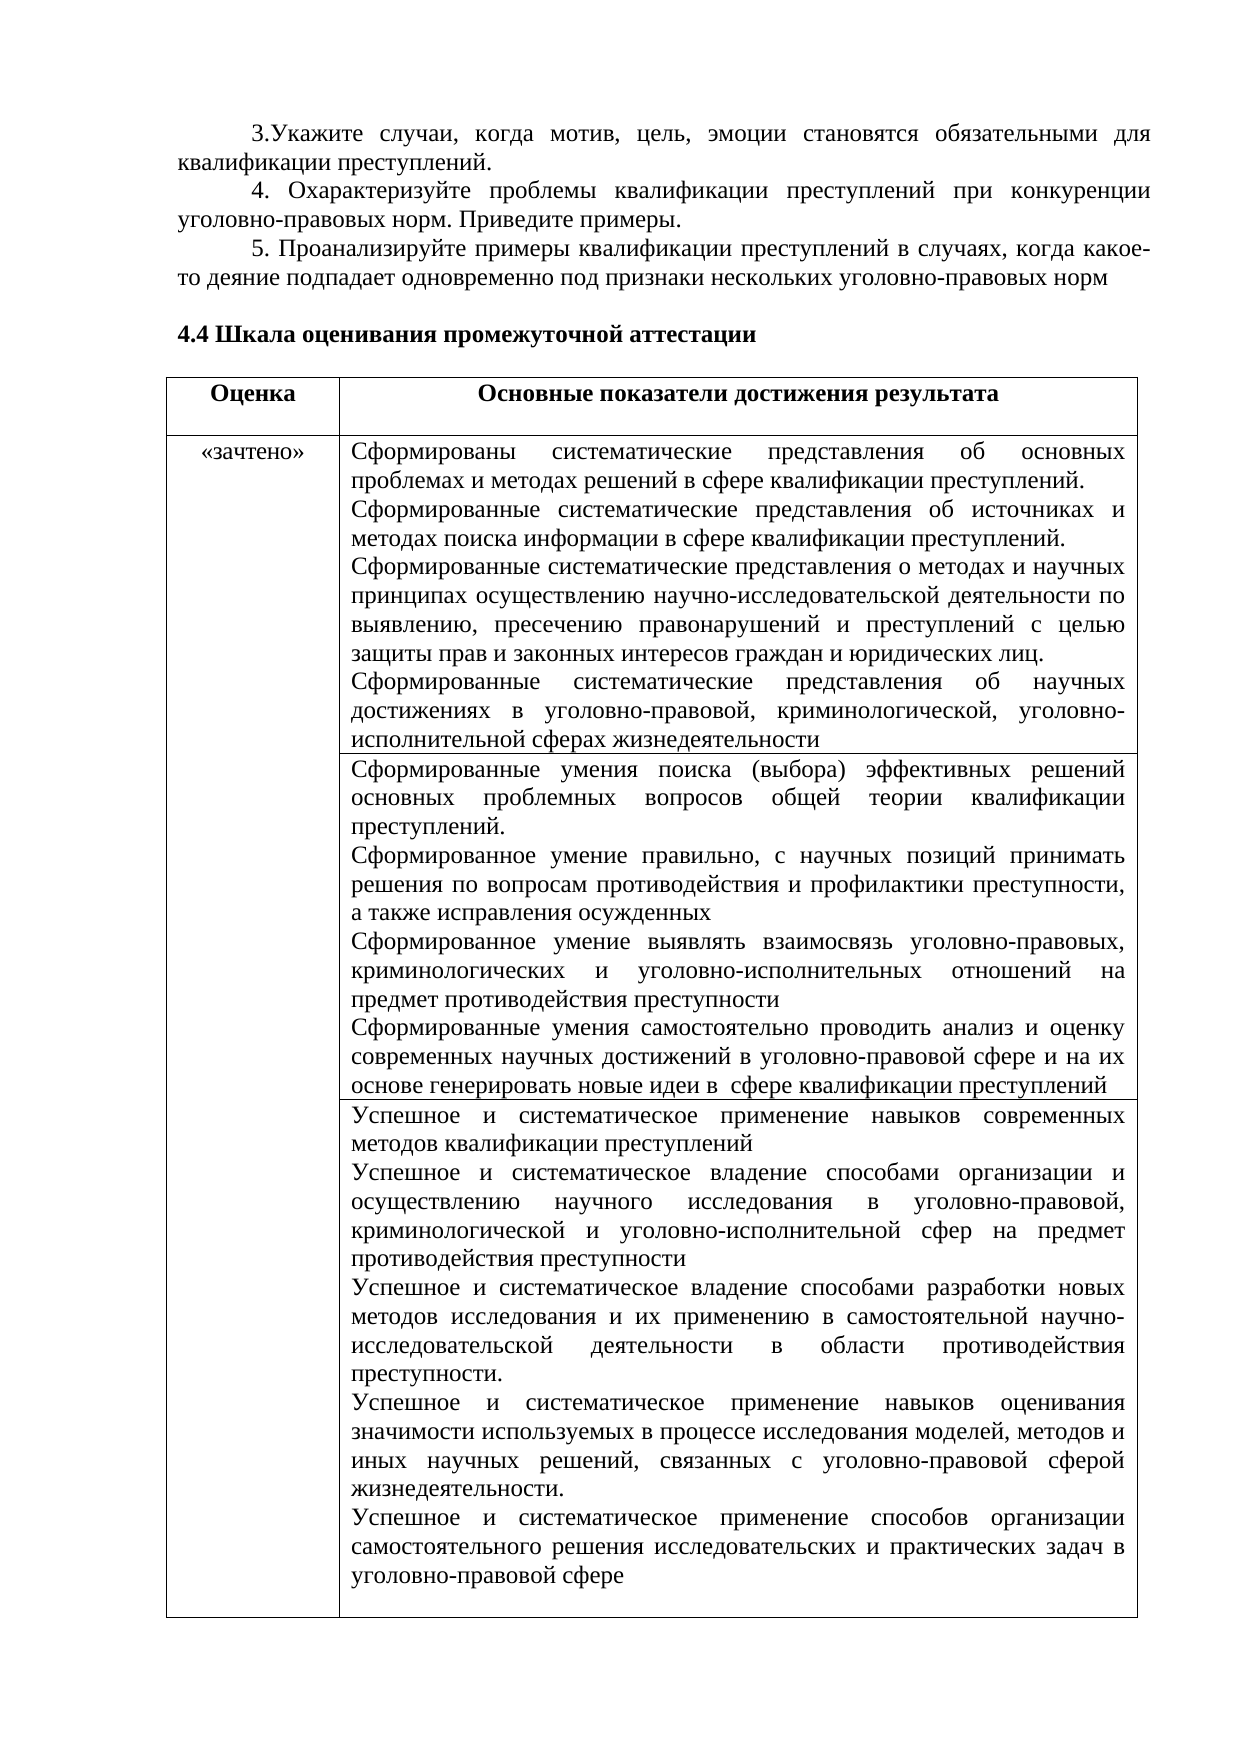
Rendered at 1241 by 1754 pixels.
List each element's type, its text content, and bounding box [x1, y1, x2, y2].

table_cell Успешное и систематическое применение навыков современных методов квалификации преступлений Успешное и систематическое владение способами организации и осуществлению научного исследования в уголовно-правовой, криминологической и уголовно-исполнительной сфер на предмет противодействия преступности Успешное и систематическое владение способами разработки новых методов исследования и их применению в самостоятельной научно-исследовательской деятельности в области противодействия преступности. Успешное и систематическое применение навыков оценивания значимости используемых в процессе исследования моделей, методов и иных научных решений, связанных с уголовно-правовой сферой жизнедеятельности. Успешное и систематическое применение способов организации самостоятельного решения исследовательских и практических задач в уголовно-правовой сфере [340, 1100, 1137, 1617]
table_cell Сформированы систематические представления об основных проблемах и методах решений в сфере квалификации преступлений. Сформированные систематические представления об источниках и методах поиска информации в сфере квалификации преступлений. Сформированные систематические представления о методах и научных принципах осуществлению научно-исследовательской деятельности по выявлению, пресечению правонарушений и преступлений с целью защиты прав и законных интересов граждан и юридических лиц. Сформированные систематические представления об научных достижениях в уголовно-правовой, криминологической, уголовно-исполнительной сферах жизнедеятельности [340, 436, 1137, 753]
table_header Основные показатели достижения результата [340, 378, 1137, 435]
table_cell «зачтено» [167, 436, 339, 1617]
table_cell Сформированные умения поиска (выбора) эффективных решений основных проблемных вопросов общей теории квалификации преступлений. Сформированное умение правильно, с научных позиций принимать решения по вопросам противодействия и профилактики преступности, а также исправления осужденных Сформированное умение выявлять взаимосвязь уголовно-правовых, криминологических и уголовно-исполнительных отношений на предмет противодействия преступности Сформированные умения самостоятельно проводить анализ и оценку современных научных достижений в уголовно-правовой сфере и на их основе генерировать новые идеи в сфере квалификации преступлений [340, 754, 1137, 1099]
text 3.Укажите случаи, когда мотив, цель, эмоции становятся обязательными для квалификации преступлений. [177, 118, 1152, 176]
text 4. Охарактеризуйте проблемы квалификации преступлений при конкуренции уголовно-правовых норм. Приведите примеры. [177, 176, 1152, 233]
text 4.4 Шкала оценивания промежуточной аттестации [177, 319, 1152, 348]
table_header Оценка [167, 378, 339, 435]
text 5. Проанализируйте примеры квалификации преступлений в случаях, когда какое-то деяние подпадает одновременно под признаки нескольких уголовно-правовых норм [177, 233, 1152, 291]
